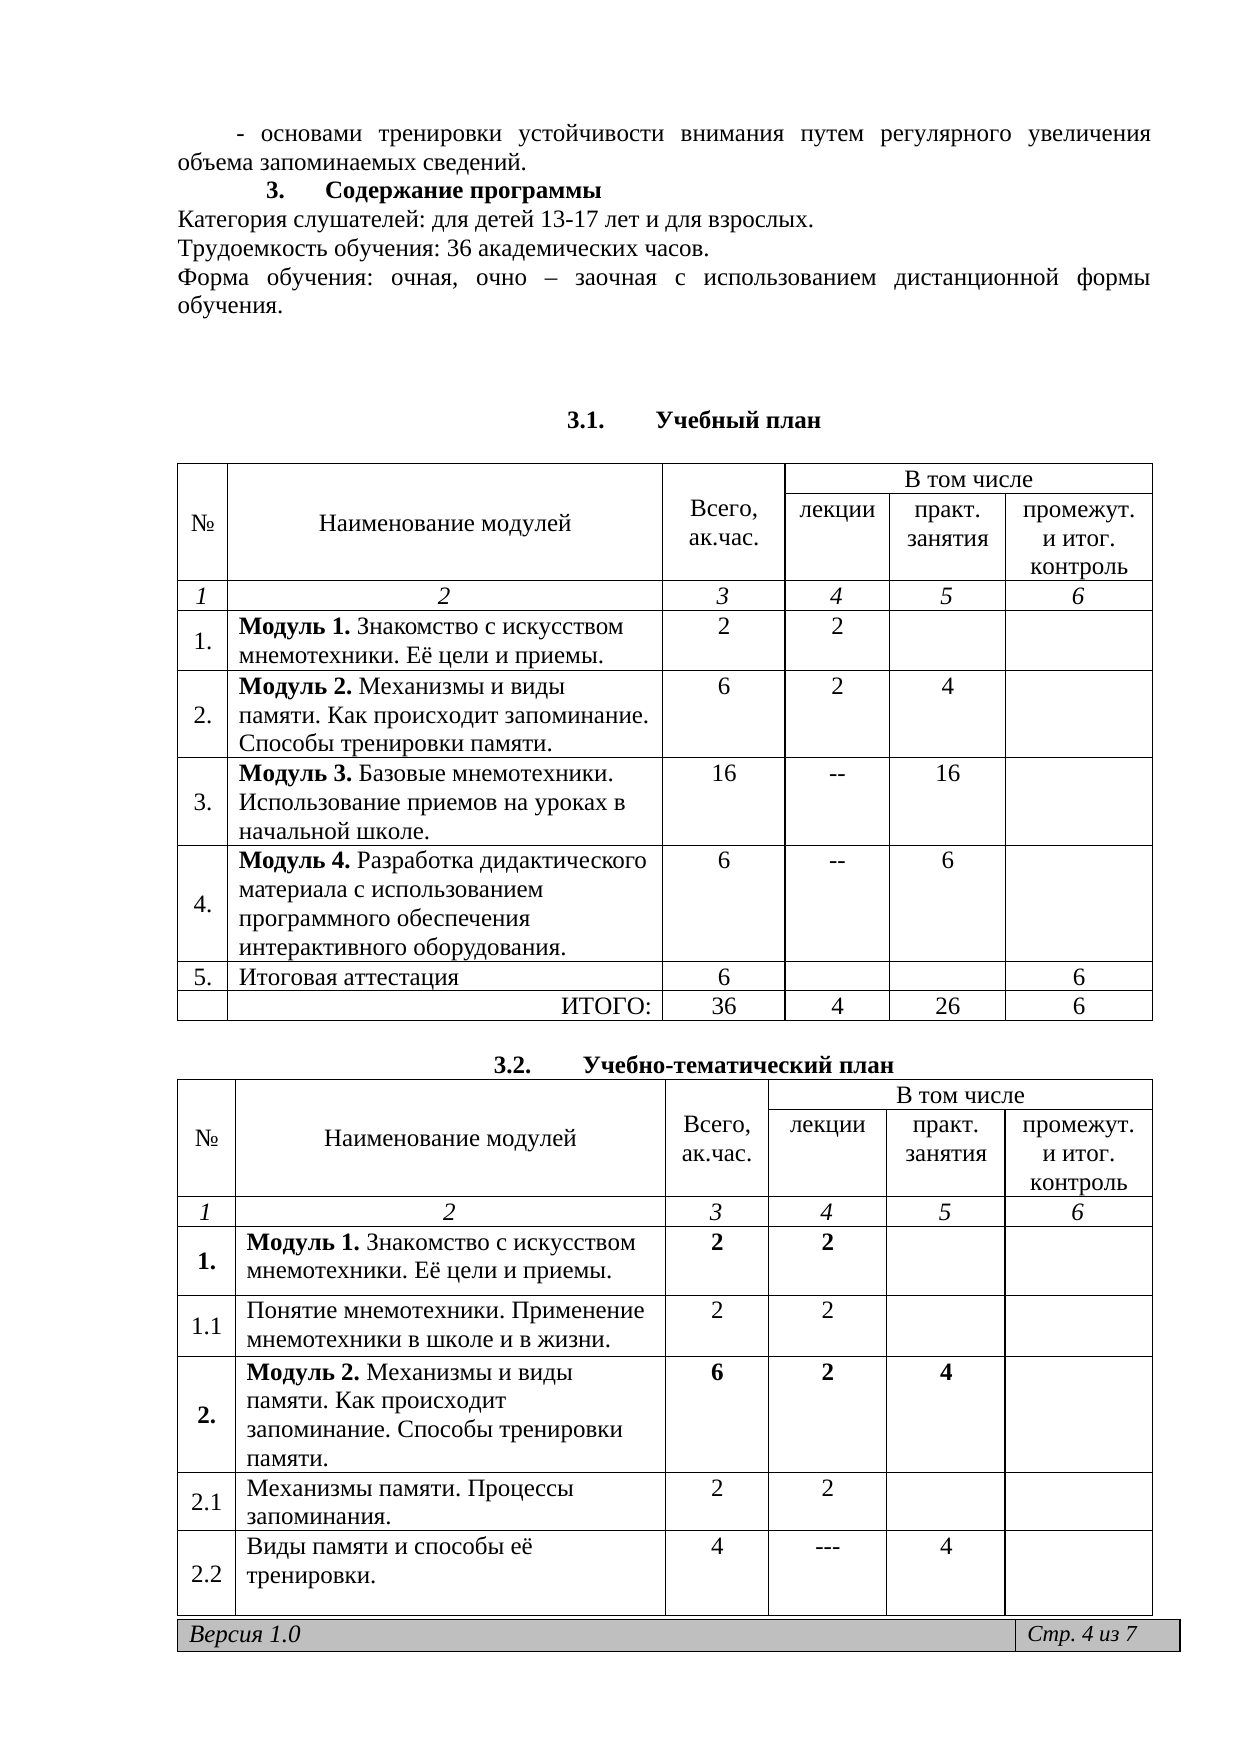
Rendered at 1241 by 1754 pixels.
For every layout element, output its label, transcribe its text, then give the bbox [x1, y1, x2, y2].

table_cell Модуль 1. Знакомство с искусством мнемотехники. Её цели и приемы. [228, 611, 662, 670]
table_cell 1. [178, 1227, 235, 1294]
text Трудоемкость обучения: 36 академических часов. [177, 233, 1152, 262]
table_cell Модуль 1. Знакомство с искусством мнемотехники. Её цели и приемы. [236, 1227, 665, 1294]
table_cell 1 [178, 581, 227, 610]
table_cell 16 [890, 758, 1005, 844]
table_cell Модуль 2. Механизмы и виды памяти. Как происходит запоминание. Способы тренировки памяти. [228, 671, 662, 757]
table_cell 4. [178, 846, 227, 961]
table_cell Механизмы памяти. Процессы запоминания. [236, 1473, 665, 1530]
table_cell Модуль 3. Базовые мнемотехники. Использование приемов на уроках в начальной школе. [228, 758, 662, 844]
table_cell 2 [228, 581, 662, 610]
table_cell [1006, 1357, 1152, 1472]
table_cell 2.1 [178, 1473, 235, 1530]
table_cell лекции [769, 1110, 886, 1196]
table_cell [887, 1296, 1004, 1356]
table_cell 5. [178, 962, 227, 990]
table_cell 6 [1006, 991, 1152, 1020]
table_cell 1 [178, 1197, 235, 1226]
table_header В том числе [769, 1080, 1152, 1108]
list Содержание программы [177, 176, 1152, 204]
table_cell 16 [663, 758, 784, 844]
table_cell 2 [769, 1473, 886, 1530]
list Учебный план [177, 406, 1152, 434]
table_cell 2 [666, 1296, 768, 1356]
table_cell промежут. и итог. контроль [1006, 1110, 1152, 1196]
table_cell Модуль 4. Разработка дидактического материала с использованием программного обеспечения интерактивного оборудования. [228, 846, 662, 961]
table_cell 36 [663, 991, 784, 1020]
table_cell 2.2 [178, 1531, 235, 1615]
table_cell -- [786, 758, 889, 844]
table_cell [1006, 1531, 1152, 1615]
table_cell 6 [663, 846, 784, 961]
table_cell [1006, 671, 1152, 757]
table_cell 4 [769, 1197, 886, 1226]
table_header Наименование модулей [228, 464, 662, 580]
table_cell [887, 1227, 1004, 1294]
table_cell [1006, 1227, 1152, 1294]
table_cell [1006, 1296, 1152, 1356]
table_cell 6 [663, 671, 784, 757]
table_cell 3. [178, 758, 227, 844]
table_cell --- [769, 1531, 886, 1615]
table_header № [178, 464, 227, 580]
table_cell 1.1 [178, 1296, 235, 1356]
table_cell Итоговая аттестация [228, 962, 662, 990]
table_cell Модуль 2. Механизмы и виды памяти. Как происходит запоминание. Способы тренировки памяти. [236, 1357, 665, 1472]
table_cell 2. [178, 1357, 235, 1472]
table_cell 2 [769, 1227, 886, 1294]
table_header № [178, 1080, 235, 1196]
table_cell 4 [887, 1531, 1004, 1615]
table_cell 4 [786, 581, 889, 610]
table_cell 2. [178, 671, 227, 757]
table_cell 2 [666, 1473, 768, 1530]
table_cell 6 [1006, 962, 1152, 990]
table_cell 6 [890, 846, 1005, 961]
table_header В том числе [786, 464, 1152, 493]
table_cell [1006, 846, 1152, 961]
table_cell лекции [786, 494, 889, 580]
table_cell 4 [890, 671, 1005, 757]
table_header Всего, ак.час. [666, 1080, 768, 1196]
table_cell [1006, 758, 1152, 844]
table_cell [887, 1473, 1004, 1530]
table_cell 2 [666, 1227, 768, 1294]
table_cell 5 [887, 1197, 1004, 1226]
table_cell 1. [178, 611, 227, 670]
table_cell [786, 962, 889, 990]
table_cell 5 [890, 581, 1005, 610]
table_cell 2 [786, 611, 889, 670]
table_cell -- [786, 846, 889, 961]
table_cell 4 [666, 1531, 768, 1615]
table_header Всего, ак.час. [663, 464, 784, 580]
table_cell 26 [890, 991, 1005, 1020]
table_cell 4 [786, 991, 889, 1020]
text - основами тренировки устойчивости внимания путем регулярного увеличения объема запоминаемых сведений. [177, 118, 1152, 176]
text Категория слушателей: для детей 13-17 лет и для взрослых. [177, 204, 1152, 233]
table_cell промежут. и итог. контроль [1006, 494, 1152, 580]
table_cell 2 [769, 1357, 886, 1472]
table_header Наименование модулей [236, 1080, 665, 1196]
table_cell практ. занятия [890, 494, 1005, 580]
table_cell [1006, 1473, 1152, 1530]
table_cell 3 [666, 1197, 768, 1226]
table_cell 4 [887, 1357, 1004, 1472]
text Форма обучения: очная, очно – заочная с использованием дистанционной формы обучения. [177, 262, 1152, 319]
table_cell [178, 991, 227, 1020]
table_cell 6 [666, 1357, 768, 1472]
table_cell Виды памяти и способы её тренировки. [236, 1531, 665, 1615]
table_cell [1006, 611, 1152, 670]
table_cell 2 [236, 1197, 665, 1226]
table_cell 6 [1006, 581, 1152, 610]
table_cell 6 [1006, 1197, 1152, 1226]
table_cell [890, 611, 1005, 670]
table_cell [890, 962, 1005, 990]
table_cell Понятие мнемотехники. Применение мнемотехники в школе и в жизни. [236, 1296, 665, 1356]
table_cell 2 [769, 1296, 886, 1356]
table_cell 6 [663, 962, 784, 990]
table_cell практ. занятия [887, 1110, 1004, 1196]
table_cell 2 [663, 611, 784, 670]
table_cell ИТОГО: [228, 991, 662, 1020]
table_cell 2 [786, 671, 889, 757]
list Учебно-тематический план [177, 1050, 1152, 1079]
table_cell 3 [663, 581, 784, 610]
